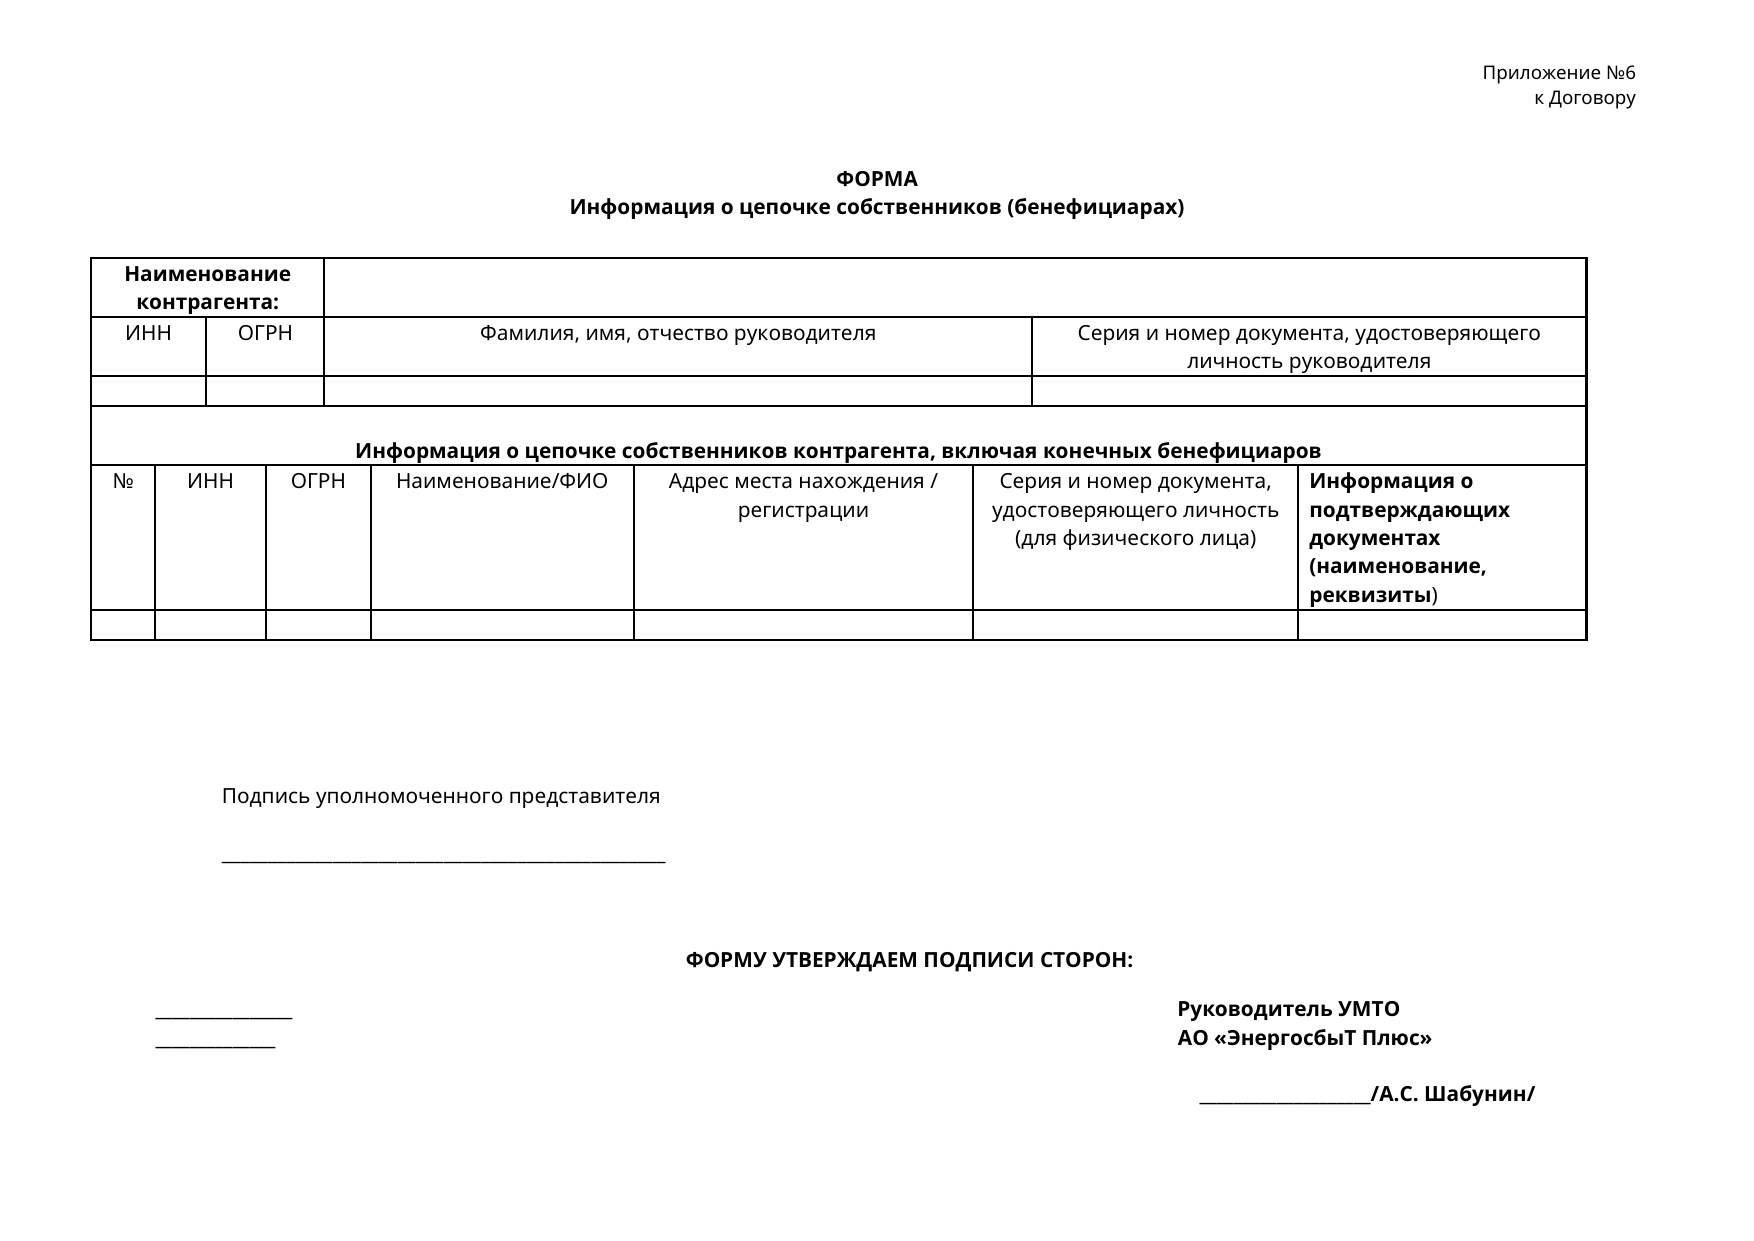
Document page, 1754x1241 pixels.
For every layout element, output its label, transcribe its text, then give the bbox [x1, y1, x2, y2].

table_header [325, 259, 1585, 316]
table_cell [92, 377, 205, 405]
table_cell [207, 377, 323, 405]
table_cell [1299, 611, 1585, 639]
table_cell [635, 611, 972, 639]
table_cell ИНН [156, 466, 265, 608]
text ФОРМУ УТВЕРЖДАЕМ ПОДПИСИ СТОРОН: [118, 945, 1636, 973]
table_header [144, 994, 820, 1129]
table_cell Серия и номер документа, удостоверяющего личность (для физического лица) [974, 466, 1297, 608]
table_cell ОГРН [267, 466, 370, 608]
table_cell Фамилия, имя, отчество руководителя [325, 318, 1031, 375]
table_cell Наименование/ФИО [372, 466, 633, 608]
text ФОРМА [118, 164, 1636, 192]
table_header Наименование контрагента: [92, 259, 323, 316]
text Приложение №6 [118, 59, 1636, 85]
text ________________________________________________ [222, 838, 1636, 866]
text к Договору [118, 85, 1636, 110]
text Информация о цепочке собственников (бенефициарах) [118, 192, 1636, 221]
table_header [820, 994, 1676, 1129]
text Подпись уполномоченного представителя [118, 781, 1636, 809]
table_cell ОГРН [207, 318, 323, 375]
table_cell [325, 377, 1031, 405]
table_cell № [92, 466, 154, 608]
table_cell [267, 611, 370, 639]
table_cell Серия и номер документа, удостоверяющего личность руководителя [1033, 318, 1585, 375]
table_cell Информация о цепочке собственников контрагента, включая конечных бенефициаров [92, 407, 1585, 464]
table_cell [974, 611, 1297, 639]
table_cell [372, 611, 633, 639]
table_cell [156, 611, 265, 639]
table_cell [92, 611, 154, 639]
table_cell Информация о подтверждающих документах (наименование, реквизиты) [1299, 466, 1585, 608]
table_cell Адрес места нахождения / регистрации [635, 466, 972, 608]
table_cell [1033, 377, 1585, 405]
table_cell ИНН [92, 318, 205, 375]
